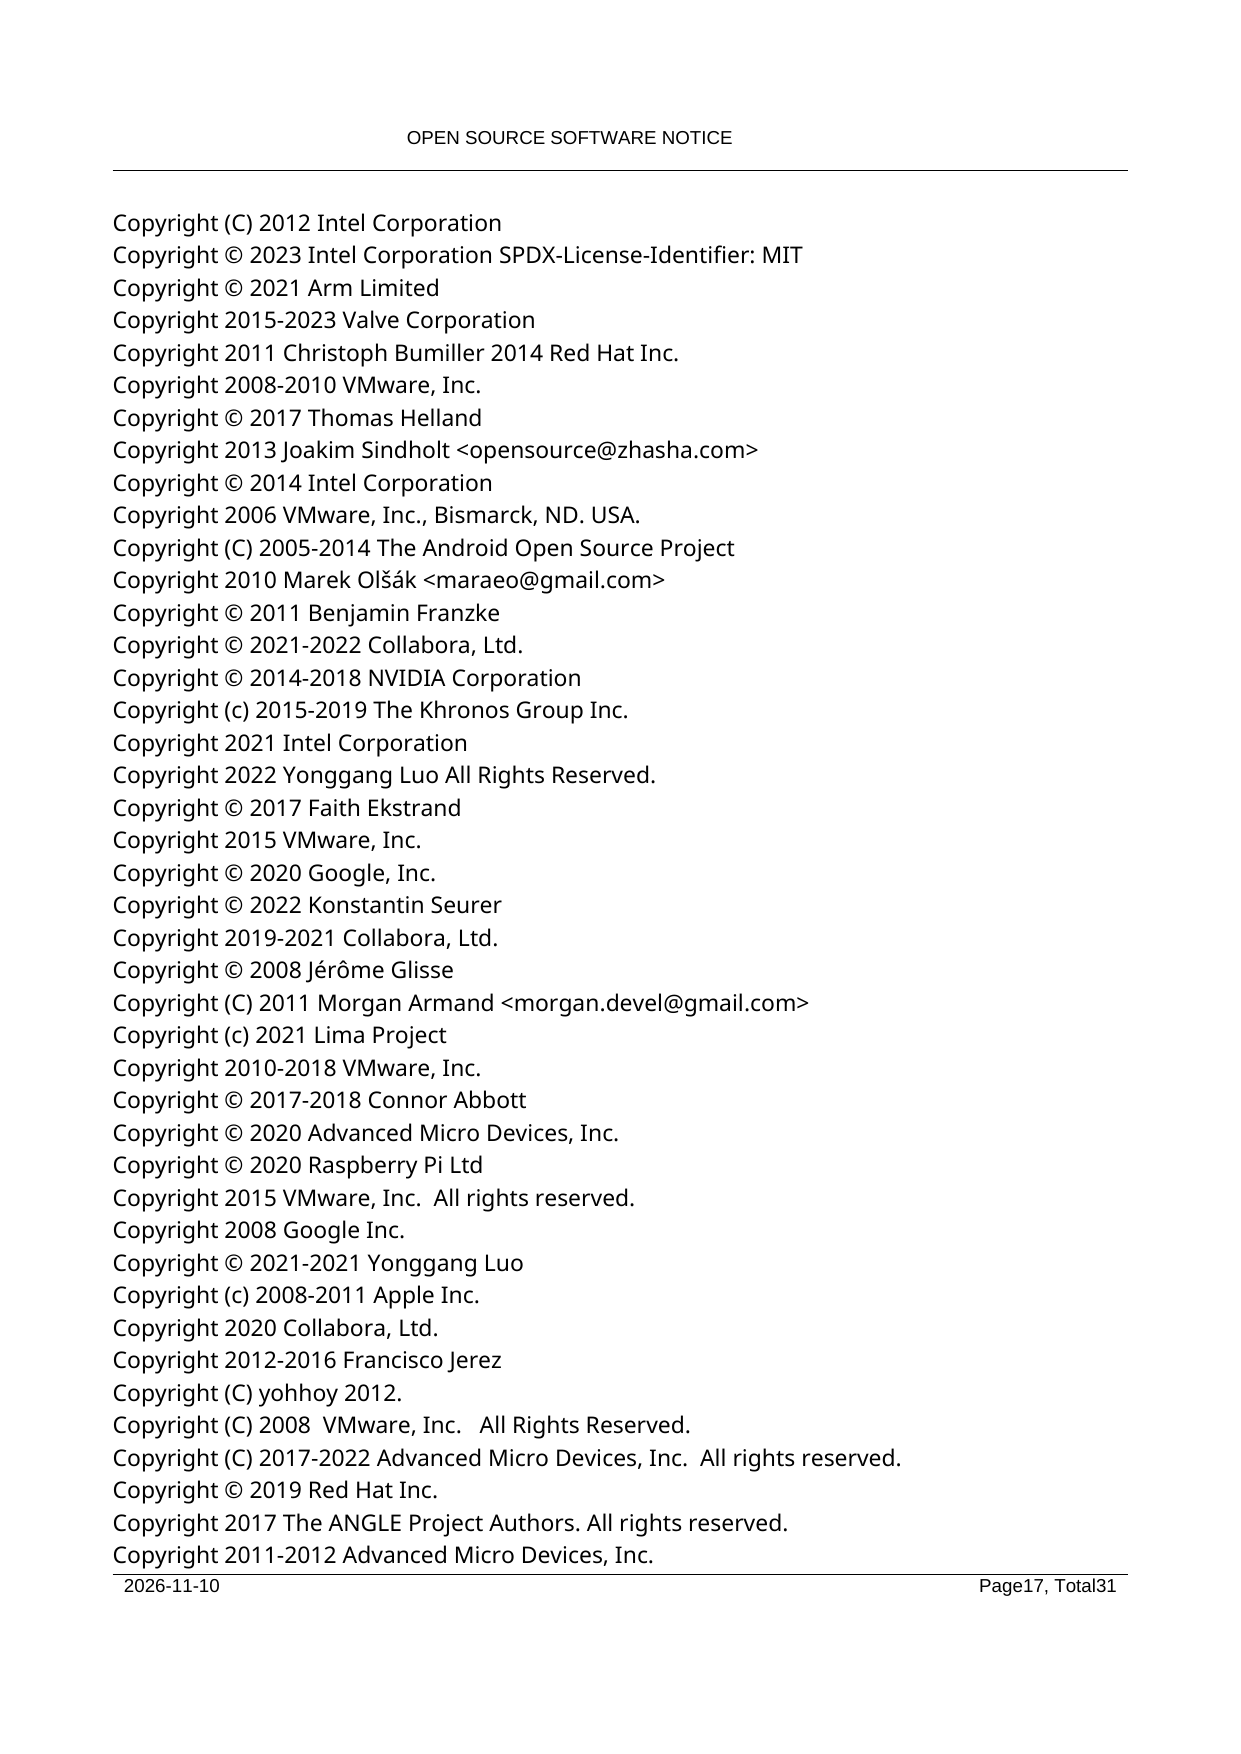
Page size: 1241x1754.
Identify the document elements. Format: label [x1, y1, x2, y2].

text [112, 206, 1128, 1571]
